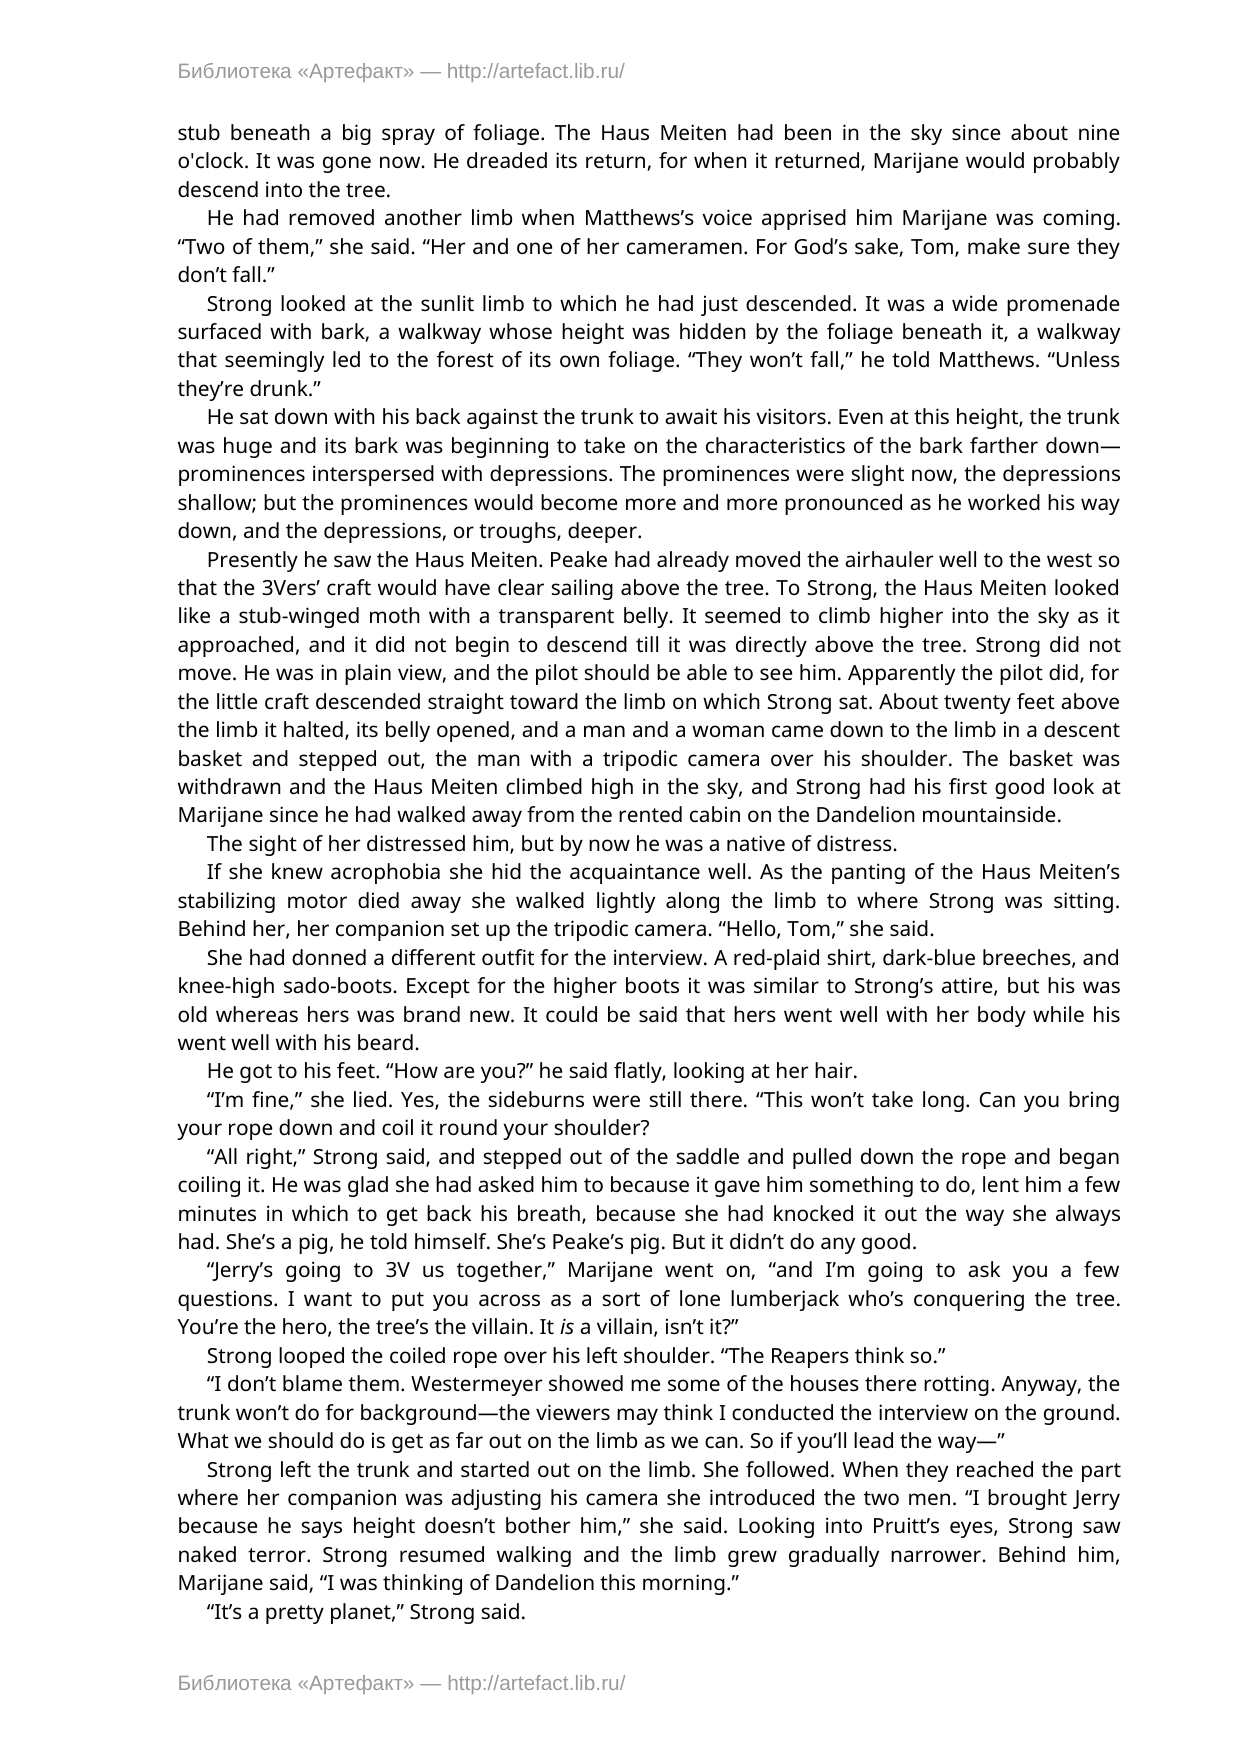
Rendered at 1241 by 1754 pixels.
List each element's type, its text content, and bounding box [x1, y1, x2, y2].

text Strong looped the coiled rope over his left shoulder. “The Reapers think so.” [177, 1341, 1122, 1369]
text He got to his feet. “How are you?” he said flatly, looking at her hair. [177, 1057, 1122, 1085]
text She had donned a different outfit for the interview. A red-plaid shirt, dark-blue breeches, and knee-high sado-boots. Except for the higher boots it was similar to Strong’s attire, but his was old whereas hers was brand new. It could be said that hers went well with her body while his went well with his beard. [177, 943, 1122, 1057]
text Strong looked at the sunlit limb to which he had just descended. It was a wide promenade surfaced with bark, a walkway whose height was hidden by the foliage beneath it, a walkway that seemingly led to the forest of its own foliage. “They won’t fall,” he told Matthews. “Unless they’re drunk.” [177, 289, 1122, 402]
text Presently he saw the Haus Meiten. Peake had already moved the airhauler well to the west so that the 3Vers’ craft would have clear sailing above the tree. To Strong, the Haus Meiten looked like a stub-winged moth with a transparent belly. It seemed to climb higher into the sky as it approached, and it did not begin to descend till it was directly above the tree. Strong did not move. He was in plain view, and the pilot should be able to see him. Apparently the pilot did, for the little craft descended straight toward the limb on which Strong sat. About twenty feet above the limb it halted, its belly opened, and a man and a woman came down to the limb in a descent basket and stepped out, the man with a tripodic camera over his shoulder. The basket was withdrawn and the Haus Meiten climbed high in the sky, and Strong had his first good look at Marijane since he had walked away from the rented cabin on the Dandelion mountainside. [177, 545, 1122, 829]
text “It’s a pretty planet,” Strong said. [177, 1597, 1122, 1625]
text “I’m fine,” she lied. Yes, the sideburns were still there. “This won’t take long. Can you bring your rope down and coil it round your shoulder? [177, 1085, 1122, 1142]
text The sight of her distressed him, but by now he was a native of distress. [177, 829, 1122, 857]
text “I don’t blame them. Westermeyer showed me some of the houses there rotting. Anyway, the trunk won’t do for background—the viewers may think I conducted the interview on the ground. What we should do is get as far out on the limb as we can. So if you’ll lead the way—” [177, 1369, 1122, 1455]
text He sat down with his back against the trunk to await his visitors. Even at this height, the trunk was huge and its bark was beginning to take on the characteristics of the bark farther down—prominences interspersed with depressions. The prominences were slight now, the depressions shallow; but the prominences would become more and more pronounced as he worked his way down, and the depressions, or troughs, deeper. [177, 402, 1122, 545]
text “All right,” Strong said, and stepped out of the saddle and pulled down the rope and began coiling it. He was glad she had asked him to because it gave him something to do, lent him a few minutes in which to get back his breath, because she had knocked it out the way she always had. She’s a pig, he told himself. She’s Peake’s pig. But it didn’t do any good. [177, 1142, 1122, 1256]
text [177, 118, 1122, 203]
text He had removed another limb when Matthews’s voice apprised him Marijane was coming. “Two of them,” she said. “Her and one of her cameramen. For God’s sake, Tom, make sure they don’t fall.” [177, 203, 1122, 289]
text Strong left the trunk and started out on the limb. She followed. When they reached the part where her companion was adjusting his camera she introduced the two men. “I brought Jerry because he says height doesn’t bother him,” she said. Looking into Pruitt’s eyes, Strong saw naked terror. Strong resumed walking and the limb grew gradually narrower. Behind him, Marijane said, “I was thinking of Dandelion this morning.” [177, 1455, 1122, 1597]
text If she knew acrophobia she hid the acquaintance well. As the panting of the Haus Meiten’s stabilizing motor died away she walked lightly along the limb to where Strong was sitting. Behind her, her companion set up the tripodic camera. “Hello, Tom,” she said. [177, 857, 1122, 943]
text “Jerry’s going to 3V us together,” Marijane went on, “and I’m going to ask you a few questions. I want to put you across as a sort of lone lumberjack who’s conquering the tree. You’re the hero, the tree’s the villain. It is a villain, isn’t it?” [177, 1256, 1122, 1341]
